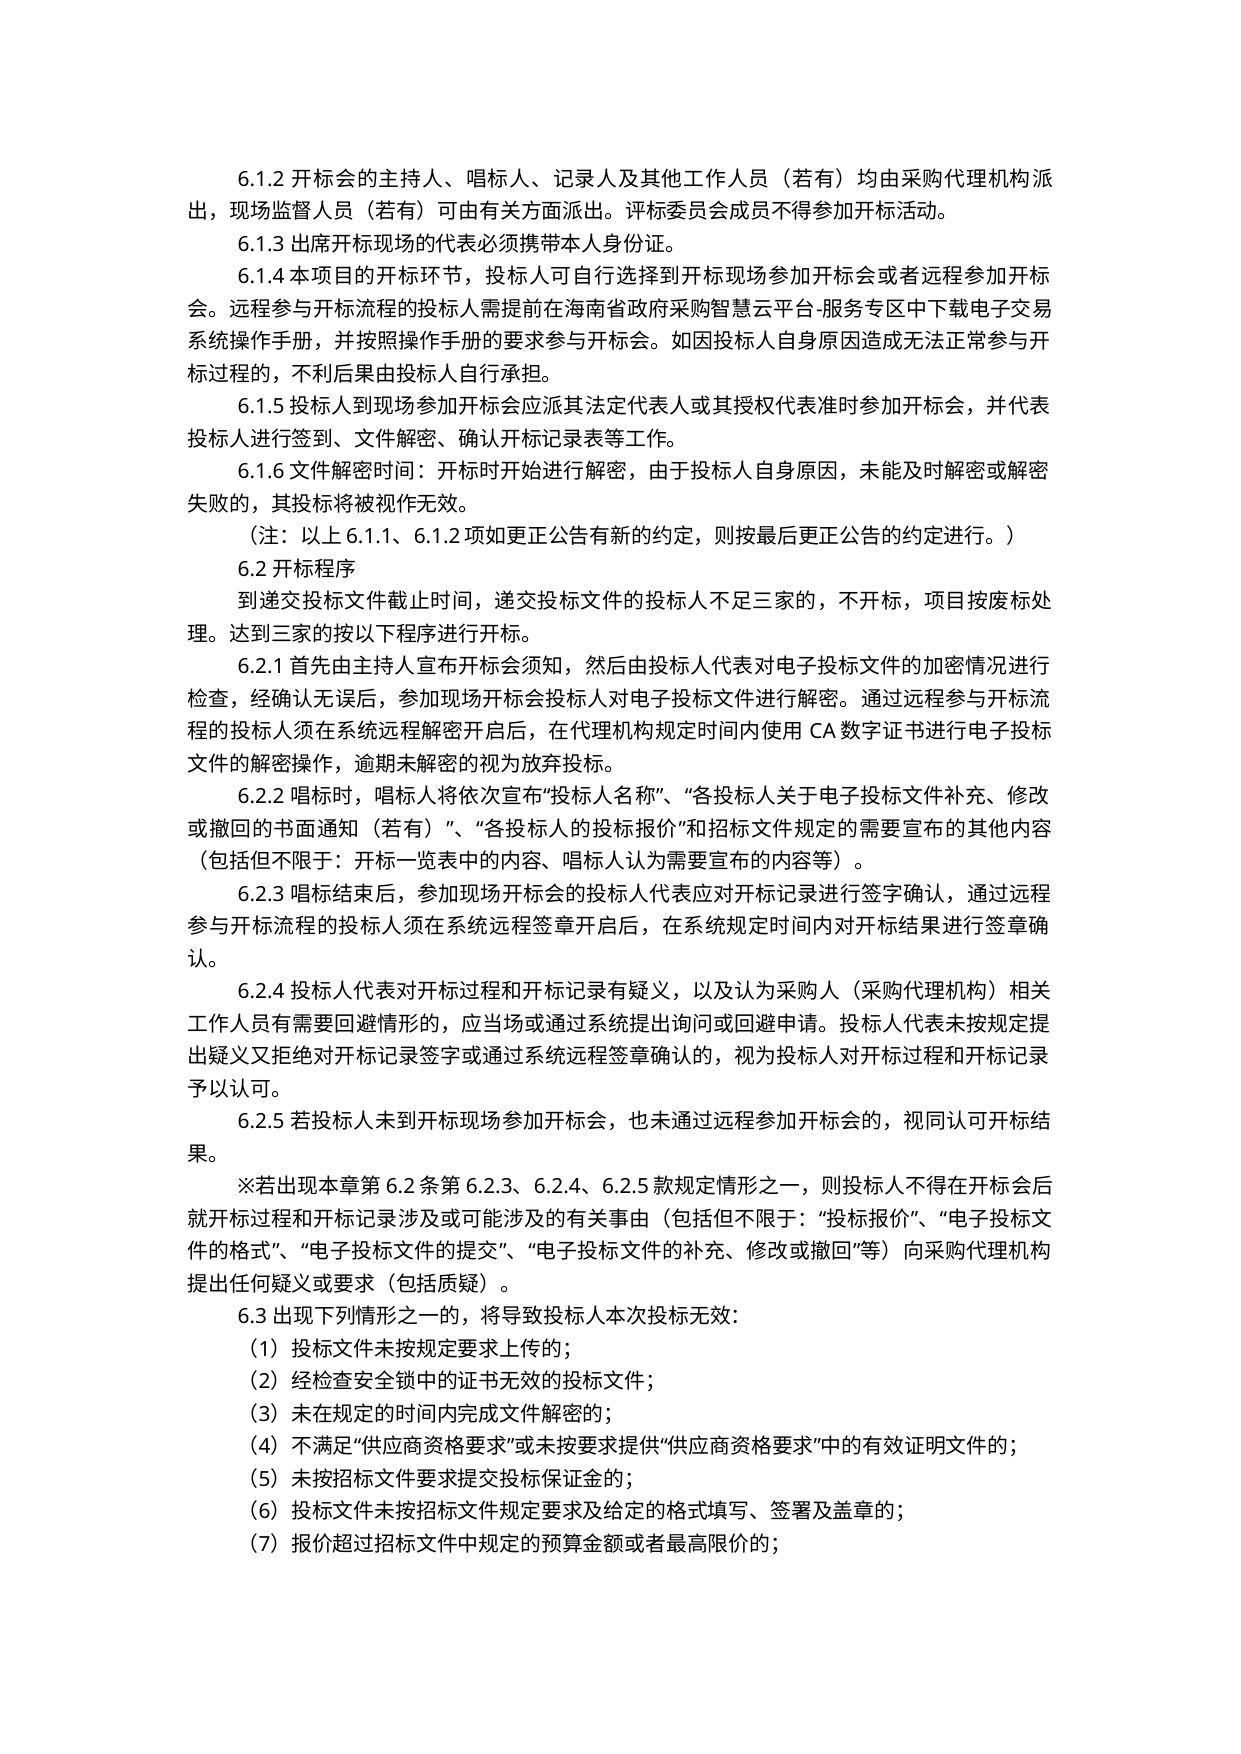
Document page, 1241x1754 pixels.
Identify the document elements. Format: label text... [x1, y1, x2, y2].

text 6.2.4 投标人代表对开标过程和开标记录有疑义，以及认为采购人（采购代理机构）相关工作人员有需要回避情形的，应当场或通过系统提出询问或回避申请。投标人代表未按规定提出疑义又拒绝对开标记录签字或通过系统远程签章确认的，视为投标人对开标过程和开标记录予以认可。 [187, 974, 1053, 1104]
text （1）投标文件未按规定要求上传的； [187, 1332, 1053, 1364]
text （2）经检查安全锁中的证书无效的投标文件； [187, 1364, 1053, 1397]
text （7）报价超过招标文件中规定的预算金额或者最高限价的； [187, 1527, 1053, 1559]
text （5）未按招标文件要求提交投标保证金的； [187, 1462, 1053, 1494]
text 6.2.3 唱标结束后，参加现场开标会的投标人代表应对开标记录进行签字确认，通过远程参与开标流程的投标人须在系统远程签章开启后，在系统规定时间内对开标结果进行签章确认。 [187, 877, 1053, 974]
text 6.2.2 唱标时，唱标人将依次宣布“投标人名称”、“各投标人关于电子投标文件补充、修改或撤回的书面通知（若有）”、“各投标人的投标报价”和招标文件规定的需要宣布的其他内容（包括但不限于：开标一览表中的内容、唱标人认为需要宣布的内容等）。 [187, 779, 1053, 877]
text 6.1.3 出席开标现场的代表必须携带本人身份证。 [187, 227, 1053, 259]
text 6.1.5投标人到现场参加开标会应派其法定代表人或其授权代表准时参加开标会，并代表投标人进行签到、文件解密、确认开标记录表等工作。 [187, 389, 1053, 454]
text 到递交投标文件截止时间，递交投标文件的投标人不足三家的，不开标，项目按废标处理。达到三家的按以下程序进行开标。 [187, 584, 1053, 649]
text 6.2 开标程序 [187, 552, 1053, 584]
text 6.1.2 开标会的主持人、唱标人、记录人及其他工作人员（若有）均由采购代理机构派出，现场监督人员（若有）可由有关方面派出。评标委员会成员不得参加开标活动。 [187, 162, 1053, 227]
text 6.1.4本项目的开标环节，投标人可自行选择到开标现场参加开标会或者远程参加开标会。远程参与开标流程的投标人需提前在海南省政府采购智慧云平台-服务专区中下载电子交易系统操作手册，并按照操作手册的要求参与开标会。如因投标人自身原因造成无法正常参与开标过程的，不利后果由投标人自行承担。 [187, 259, 1053, 389]
text 6.3 出现下列情形之一的，将导致投标人本次投标无效： [187, 1299, 1053, 1332]
text 6.2.1首先由主持人宣布开标会须知，然后由投标人代表对电子投标文件的加密情况进行检查，经确认无误后，参加现场开标会投标人对电子投标文件进行解密。通过远程参与开标流程的投标人须在系统远程解密开启后，在代理机构规定时间内使用CA数字证书进行电子投标文件的解密操作，逾期未解密的视为放弃投标。 [187, 649, 1053, 779]
text （注：以上6.1.1、6.1.2项如更正公告有新的约定，则按最后更正公告的约定进行。） [187, 519, 1053, 552]
text 6.2.5 若投标人未到开标现场参加开标会，也未通过远程参加开标会的，视同认可开标结果。 [187, 1104, 1053, 1169]
text （4）不满足“供应商资格要求”或未按要求提供“供应商资格要求”中的有效证明文件的； [187, 1429, 1053, 1462]
text 6.1.6文件解密时间：开标时开始进行解密，由于投标人自身原因，未能及时解密或解密失败的，其投标将被视作无效。 [187, 454, 1053, 519]
text ※若出现本章第6.2条第6.2.3、6.2.4、6.2.5款规定情形之一，则投标人不得在开标会后就开标过程和开标记录涉及或可能涉及的有关事由（包括但不限于：“投标报价”、“电子投标文件的格式”、“电子投标文件的提交”、“电子投标文件的补充、修改或撤回”等）向采购代理机构 提出任何疑义或要求（包括质疑）。 [187, 1169, 1053, 1299]
text （3）未在规定的时间内完成文件解密的； [187, 1397, 1053, 1429]
text （6）投标文件未按招标文件规定要求及给定的格式填写、签署及盖章的； [187, 1494, 1053, 1527]
